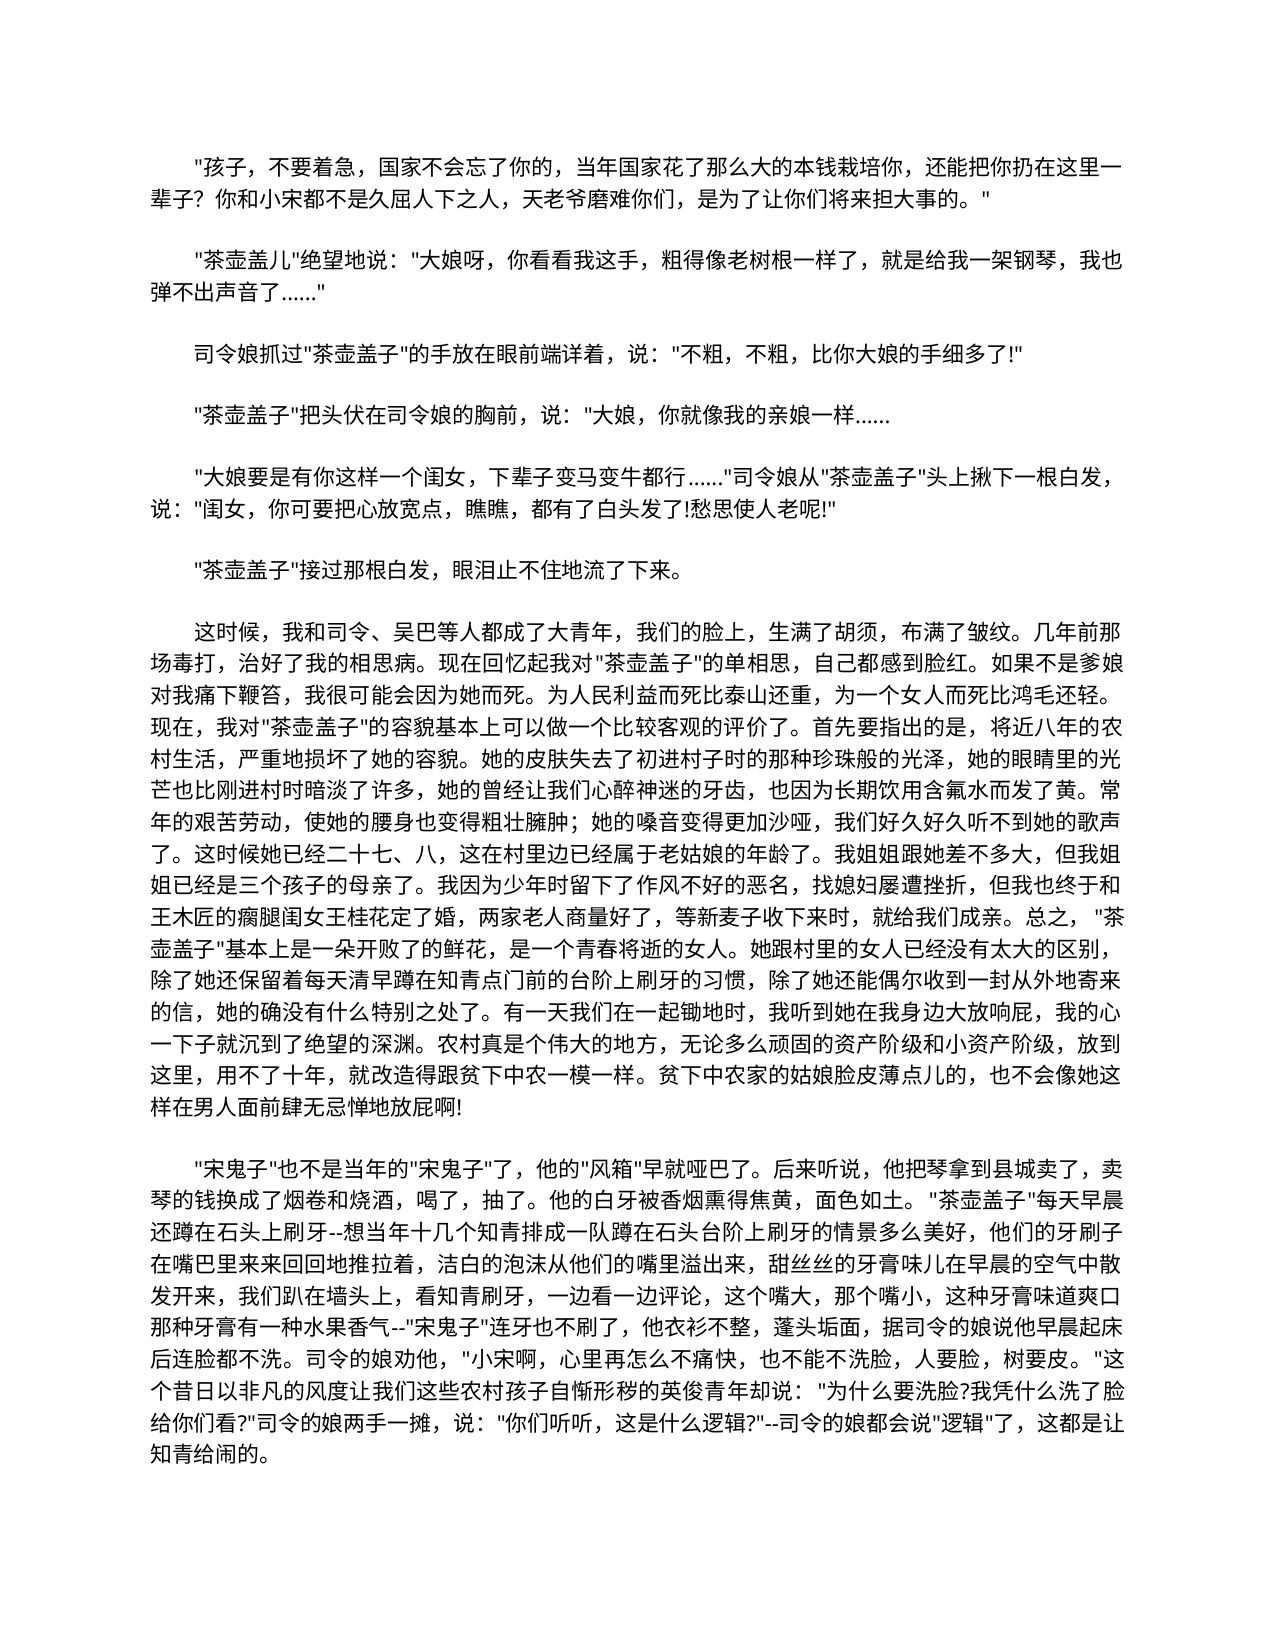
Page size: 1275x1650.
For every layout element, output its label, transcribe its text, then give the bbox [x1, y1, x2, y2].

text "茶壶盖儿"绝望地说："大娘呀，你看看我这手，粗得像老树根一样了，就是给我一架钢琴，我也弹不出声音了......" [150, 243, 1125, 307]
text 司令娘抓过"茶壶盖子"的手放在眼前端详着，说："不粗，不粗，比你大娘的手细多了!" [150, 337, 1125, 368]
text "大娘要是有你这样一个闺女，下辈子变马变牛都行......"司令娘从"茶壶盖子"头上揪下一根白发，说："闺女，你可要把心放宽点，瞧瞧，都有了白头发了!愁思使人老呢!" [150, 460, 1125, 523]
text "孩子，不要着急，国家不会忘了你的，当年国家花了那么大的本钱栽培你，还能把你扔在这里一辈子？你和小宋都不是久屈人下之人，天老爷磨难你们，是为了让你们将来担大事的。" [150, 150, 1125, 213]
text "茶壶盖子"接过那根白发，眼泪止不住地流了下来。 [150, 553, 1125, 585]
text "宋鬼子"也不是当年的"宋鬼子"了，他的"风箱"早就哑巴了。后来听说，他把琴拿到县城卖了，卖琴的钱换成了烟卷和烧酒，喝了，抽了。他的白牙被香烟熏得焦黄，面色如土。"茶壶盖子"每天早晨还蹲在石头上刷牙--想当年十几个知青排成一队蹲在石头台阶上刷牙的情景多么美好，他们的牙刷子在嘴巴里来来回回地推拉着，洁白的泡沫从他们的嘴里溢出来，甜丝丝的牙膏味儿在早晨的空气中散发开来，我们趴在墙头上，看知青刷牙，一边看一边评论，这个嘴大，那个嘴小，这种牙膏味道爽口，那种牙膏有一种水果香气--"宋鬼子"连牙也不刷了，他衣衫不整，蓬头垢面，据司令的娘说他早晨起床后连脸都不洗。司令的娘劝他，"小宋啊，心里再怎么不痛快，也不能不洗脸，人要脸，树要皮。"这个昔日以非凡的风度让我们这些农村孩子自惭形秽的英俊青年却说："为什么要洗脸?我凭什么洗了脸给你们看?"司令的娘两手一摊，说："你们听听，这是什么逻辑?"--司令的娘都会说"逻辑"了，这都是让知青给闹的。 [150, 1152, 1125, 1469]
text "茶壶盖子"把头伏在司令娘的胸前，说："大娘，你就像我的亲娘一样...... [150, 398, 1125, 430]
text 这时候，我和司令、吴巴等人都成了大青年，我们的脸上，生满了胡须，布满了皱纹。几年前那场毒打，治好了我的相思病。现在回忆起我对"茶壶盖子"的单相思，自己都感到脸红。如果不是爹娘对我痛下鞭笞，我很可能会因为她而死。为人民利益而死比泰山还重，为一个女人而死比鸿毛还轻。现在，我对"茶壶盖子"的容貌基本上可以做一个比较客观的评价了。首先要指出的是，将近八年的农村生活，严重地损坏了她的容貌。她的皮肤失去了初进村子时的那种珍珠般的光泽，她的眼睛里的光芒也比刚进村时暗淡了许多，她的曾经让我们心醉神迷的牙齿，也因为长期饮用含氟水而发了黄。常年的艰苦劳动，使她的腰身也变得粗壮臃肿；她的嗓音变得更加沙哑，我们好久好久听不到她的歌声了。这时候她已经二十七、八，这在村里边已经属于老姑娘的年龄了。我姐姐跟她差不多大，但我姐姐已经是三个孩子的母亲了。我因为少年时留下了作风不好的恶名，找媳妇屡遭挫折，但我也终于和王木匠的瘸腿闺女王桂花定了婚，两家老人商量好了，等新麦子收下来时，就给我们成亲。总之，"茶壶盖子"基本上是一朵开败了的鲜花，是一个青春将逝的女人。她跟村里的女人已经没有太大的区别，除了她还保留着每天清早蹲在知青点门前的台阶上刷牙的习惯，除了她还能偶尔收到一封从外地寄来的信，她的确没有什么特别之处了。有一天我们在一起锄地时，我听到她在我身边大放响屁，我的心一下子就沉到了绝望的深渊。农村真是个伟大的地方，无论多么顽固的资产阶级和小资产阶级，放到这里，用不了十年，就改造得跟贫下中农一模一样。贫下中农家的姑娘脸皮薄点儿的，也不会像她这样在男人面前肆无忌惮地放屁啊! [150, 615, 1125, 1122]
